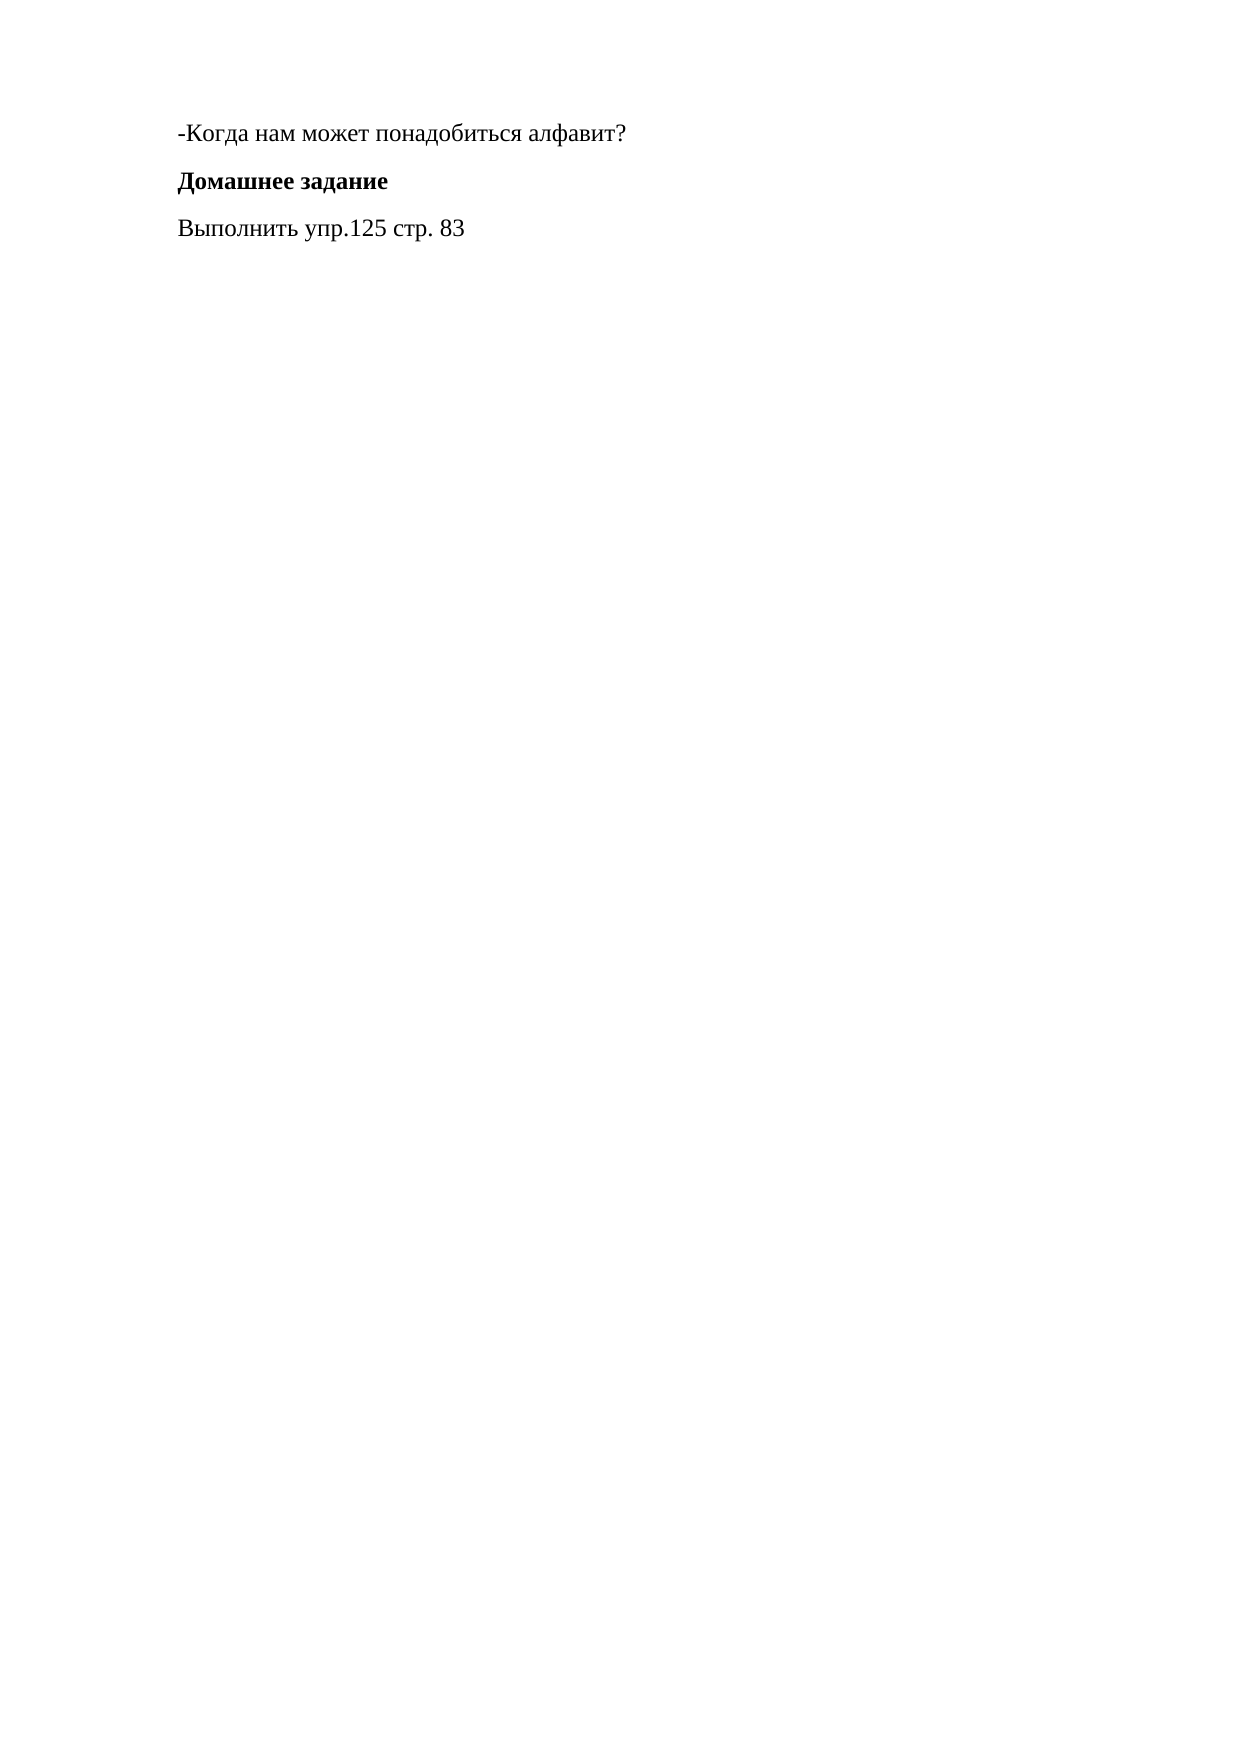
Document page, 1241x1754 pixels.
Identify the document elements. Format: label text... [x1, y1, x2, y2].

text Домашнее задание [177, 166, 1152, 194]
text -Когда нам может понадобиться алфавит? [177, 118, 1152, 147]
text Выполнить упр.125 стр. 83 [177, 213, 1152, 242]
